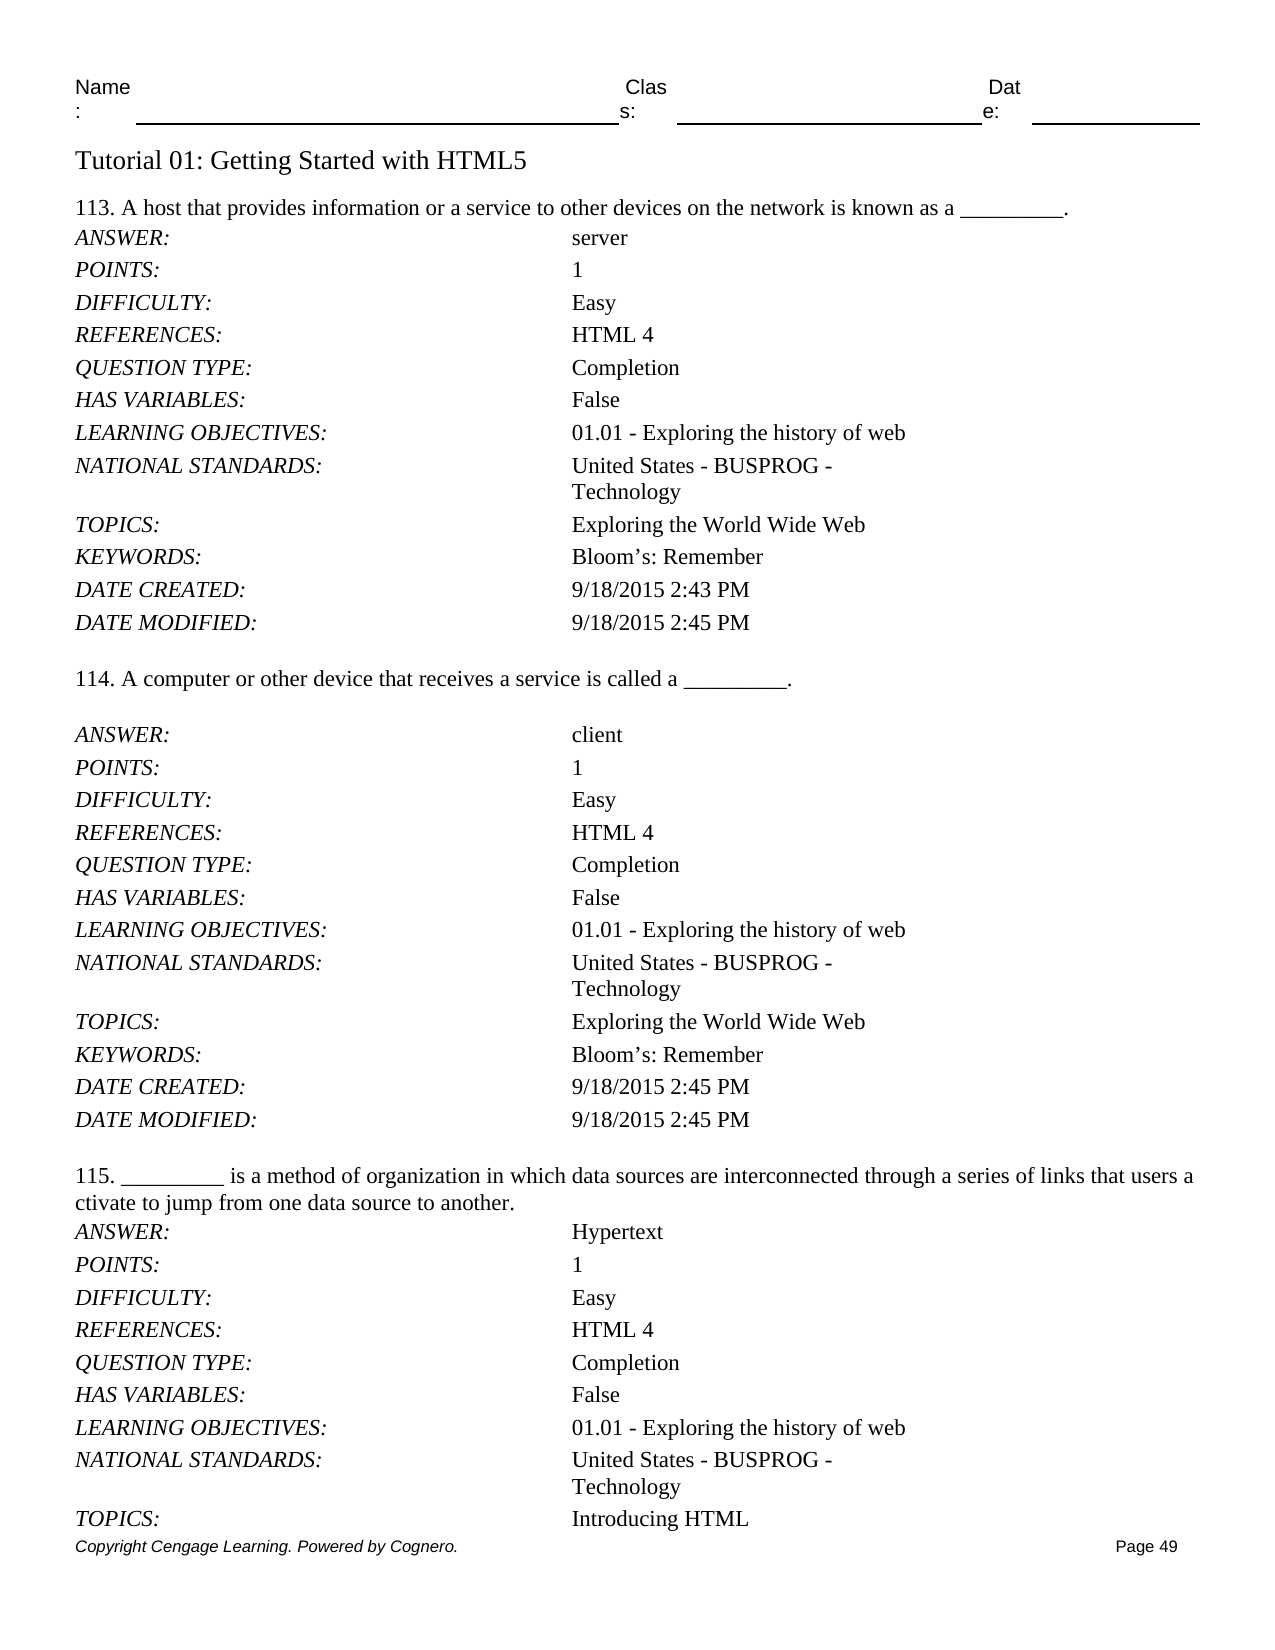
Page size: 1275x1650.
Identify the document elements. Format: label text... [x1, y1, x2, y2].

table_header 114. A computer or other device that receives a service is called a _________. ​ [75, 665, 1200, 1136]
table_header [75, 1163, 1200, 1535]
table_header 113. ​A host that provides information or a service to other devices on the network is known as a _________. [75, 194, 1200, 638]
